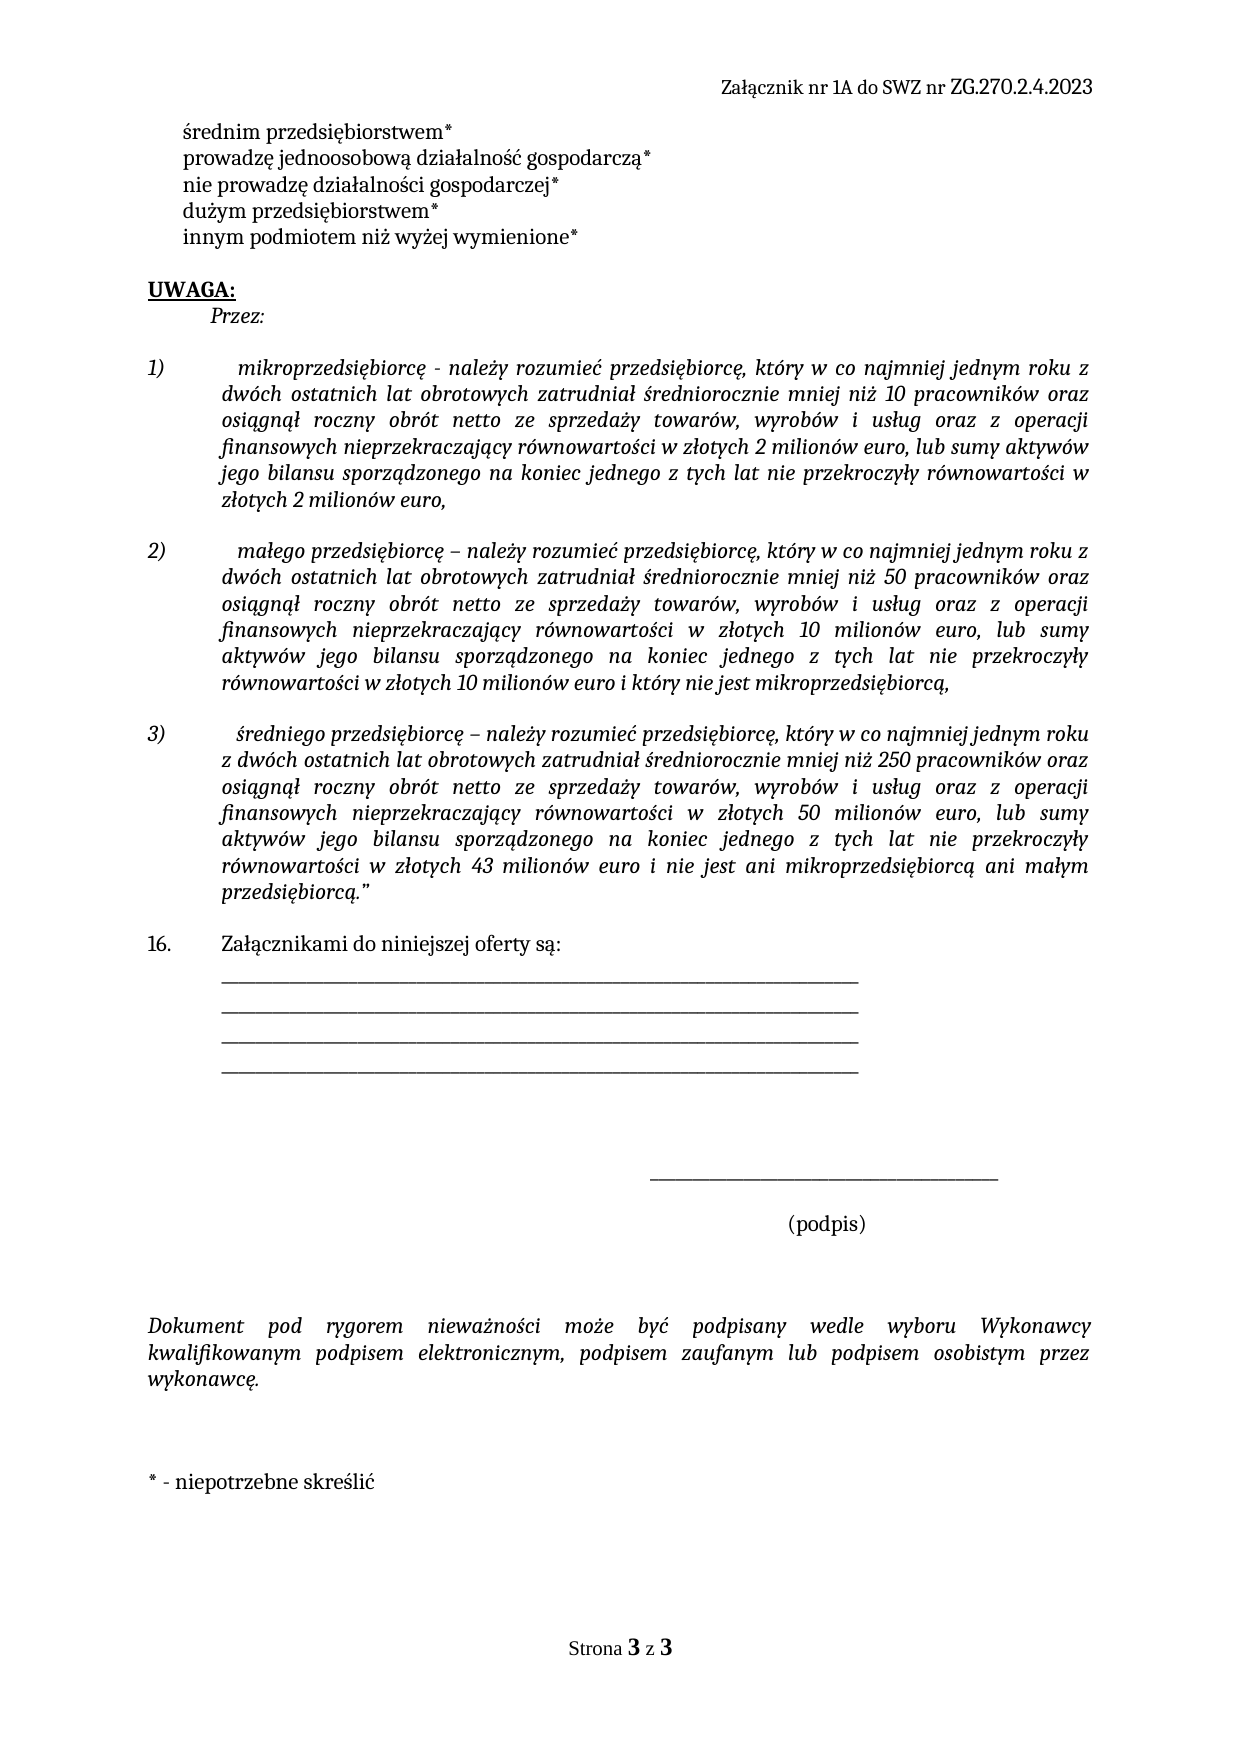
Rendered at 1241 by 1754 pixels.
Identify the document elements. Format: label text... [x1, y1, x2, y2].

text  średnim przedsiębiorstwem* [148, 119, 1093, 145]
text Dokument pod rygorem nieważności może być podpisany wedle wyboru Wykonawcy kwalifikowanym podpisem elektronicznym, podpisem zaufanym lub podpisem osobistym przez wykonawcę. [148, 1313, 1093, 1392]
text  nie prowadzę działalności gospodarczej* [148, 171, 1093, 198]
text  dużym przedsiębiorstwem* [148, 198, 1093, 224]
text  innym podmiotem niż wyżej wymienione* [148, 224, 1093, 251]
text * - niepotrzebne skreślić [148, 1468, 1093, 1495]
text  prowadzę jednoosobową działalność gospodarczą* [148, 145, 1093, 171]
text ___________________________________________________________________________ [221, 1021, 1093, 1047]
text UWAGA: [148, 277, 1093, 303]
text ___________________________________________________________________________ [221, 991, 1093, 1017]
text _________________________________________ (podpis) [561, 1158, 1093, 1237]
text 16. Załącznikami do niniejszej oferty są: [148, 930, 1093, 957]
text ___________________________________________________________________________ [221, 1051, 1093, 1077]
text ___________________________________________________________________________ [221, 961, 1093, 987]
text 2) małego przedsiębiorcę – należy rozumieć przedsiębiorcę, który w co najmniej jednym roku z dwóch ostatnich lat obrotowych zatrudniał średniorocznie mniej niż 50 pracowników oraz osiągnął roczny obrót netto ze sprzedaży towarów, wyrobów i usług oraz z operacji finansowych nieprzekraczający równowartości w złotych 10 milionów euro, lub sumy aktywów jego bilansu sporządzonego na koniec jednego z tych lat nie przekroczyły równowartości w złotych 10 milionów euro i który nie jest mikroprzedsiębiorcą, [148, 538, 1093, 696]
text 3) średniego przedsiębiorcę – należy rozumieć przedsiębiorcę, który w co najmniej jednym roku z dwóch ostatnich lat obrotowych zatrudniał średniorocznie mniej niż 250 pracowników oraz osiągnął roczny obrót netto ze sprzedaży towarów, wyrobów i usług oraz z operacji finansowych nieprzekraczający równowartości w złotych 50 milionów euro, lub sumy aktywów jego bilansu sporządzonego na koniec jednego z tych lat nie przekroczyły równowartości w złotych 43 milionów euro i nie jest ani mikroprzedsiębiorcą ani małym przedsiębiorcą.” [148, 721, 1093, 905]
text 1) mikroprzedsiębiorcę - należy rozumieć przedsiębiorcę, który w co najmniej jednym roku z dwóch ostatnich lat obrotowych zatrudniał średniorocznie mniej niż 10 pracowników oraz osiągnął roczny obrót netto ze sprzedaży towarów, wyrobów i usług oraz z operacji finansowych nieprzekraczający równowartości w złotych 2 milionów euro, lub sumy aktywów jego bilansu sporządzonego na koniec jednego z tych lat nie przekroczyły równowartości w złotych 2 milionów euro, [148, 354, 1093, 513]
text Przez: [148, 303, 1093, 329]
